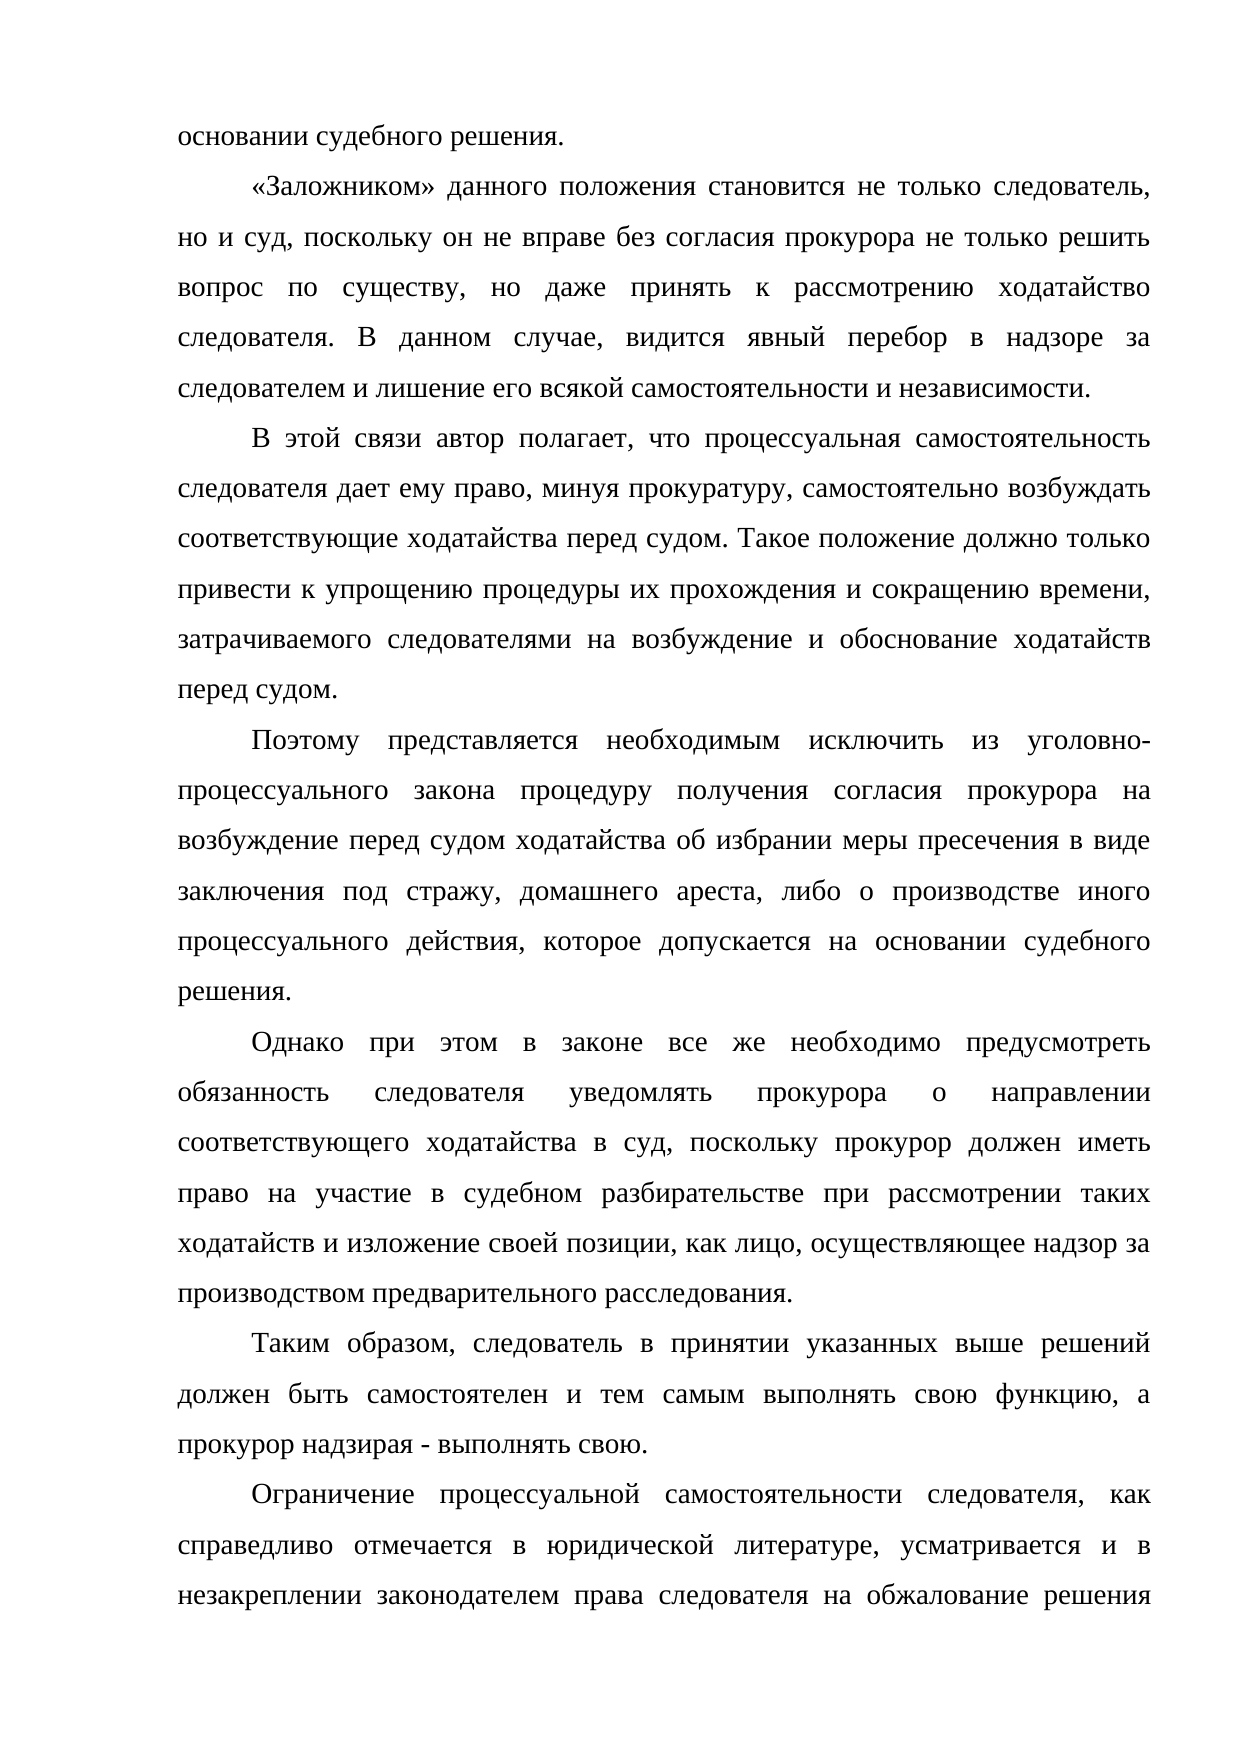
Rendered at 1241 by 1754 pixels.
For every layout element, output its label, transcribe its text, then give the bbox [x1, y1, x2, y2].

text Таким образом, следователь в принятии указанных выше решений должен быть самостоятелен и тем самым выполнять свою функцию, а прокурор надзирая - выполнять свою. [177, 1326, 1152, 1460]
text В этой связи автор полагает, что процессуальная самостоятельность следователя дает ему право, минуя прокуратуру, самостоятельно возбуждать соответствующие ходатайства перед судом. Такое положение должно только привести к упрощению процедуры их прохождения и сокращению времени, затрачиваемого следователями на возбуждение и обоснование ходатайств перед судом. [177, 420, 1152, 705]
text Поэтому представляется необходимым исключить из уголовно-процессуального закона процедуру получения согласия прокурора на возбуждение перед судом ходатайства об избрании меры пресечения в виде заключения под стражу, домашнего ареста, либо о производстве иного процессуального действия, которое допускается на основании судебного решения. [177, 722, 1152, 1007]
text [177, 118, 1152, 152]
text Однако при этом в законе все же необходимо предусмотреть обязанность следователя уведомлять прокурора о направлении соответствующего ходатайства в суд, поскольку прокурор должен иметь право на участие в судебном разбирательстве при рассмотрении таких ходатайств и изложение своей позиции, как лицо, осуществляющее надзор за производством предварительного расследования. [177, 1024, 1152, 1309]
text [177, 1477, 1152, 1611]
text «Заложником» данного положения становится не только следователь, но и суд, поскольку он не вправе без согласия прокурора не только решить вопрос по существу, но даже принять к рассмотрению ходатайство следователя. В данном случае, видится явный перебор в надзоре за следователем и лишение его всякой самостоятельности и независимости. [177, 168, 1152, 403]
